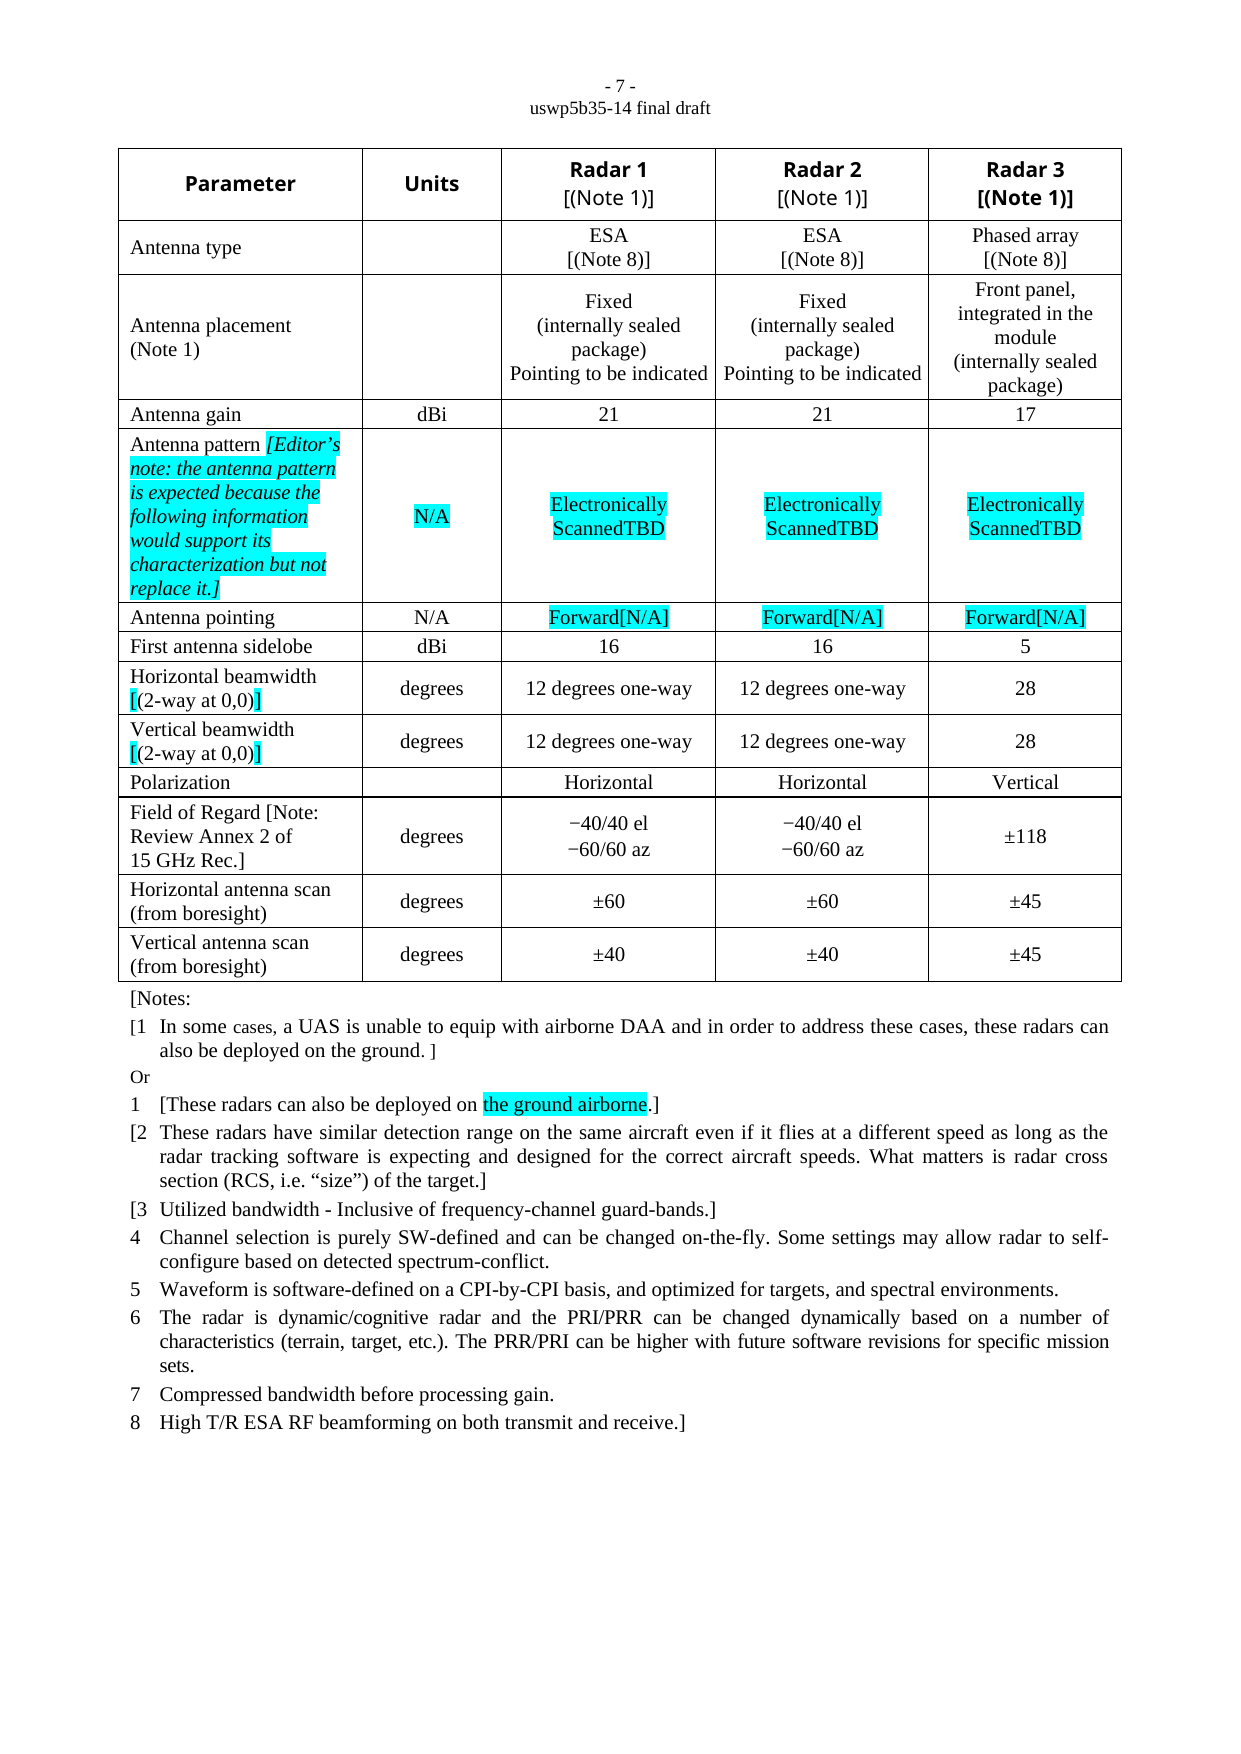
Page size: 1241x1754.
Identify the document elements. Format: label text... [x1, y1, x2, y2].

table_header Radar 1 (Note 1) [502, 149, 715, 220]
table_cell Horizontal [502, 768, 715, 796]
table_cell Antenna gain [119, 400, 362, 428]
table_cell ±45 [929, 928, 1121, 981]
table_cell degrees [363, 798, 501, 874]
table_cell ±60 [716, 875, 928, 927]
table_cell 12 degrees one-way [716, 715, 928, 767]
table_cell [363, 429, 501, 602]
table_cell degrees [363, 662, 501, 714]
table_cell [716, 429, 928, 602]
table_cell Fixed (internally sealed package) Pointing to be indicated [502, 275, 715, 399]
table_cell Antenna placement (Note 1) [119, 275, 362, 399]
table_cell 21 [716, 400, 928, 428]
table_cell Horizontal beamwidth (2-way at 0,0) [119, 662, 362, 714]
table_cell 21 [502, 400, 715, 428]
table_cell Field of Regard [119, 798, 362, 874]
table_cell [929, 429, 1121, 602]
table_cell ±40 [716, 928, 928, 981]
table_cell Fixed (internally sealed package) Pointing to be indicated [716, 275, 928, 399]
table_cell [502, 429, 715, 602]
table_cell Antenna pattern [119, 429, 362, 602]
table_cell ESA (Note 8) [716, 221, 928, 273]
table_cell [502, 603, 715, 631]
table_header Parameter [119, 149, 362, 220]
table_cell Antenna type [119, 221, 362, 273]
table_cell [716, 603, 928, 631]
table_cell Antenna pointing [119, 603, 362, 631]
table_cell 16 [502, 632, 715, 661]
table_header Units [363, 149, 501, 220]
table_cell [363, 221, 501, 273]
table_cell [363, 768, 501, 796]
table_cell degrees [363, 715, 501, 767]
table_cell Polarization [119, 768, 362, 796]
table_cell Horizontal antenna scan (from boresight) [119, 875, 362, 927]
table_cell 12 degrees one-way [502, 662, 715, 714]
table_cell dBi [363, 400, 501, 428]
table_cell [363, 603, 501, 631]
table_cell −40/40 el −60/60 az [502, 798, 715, 874]
table_cell 28 [929, 662, 1121, 714]
table_cell degrees [363, 875, 501, 927]
table_cell Front panel, integrated in the module (internally sealed package) [929, 275, 1121, 399]
table_cell 5 [929, 632, 1121, 661]
table_cell −40/40 el −60/60 az [716, 798, 928, 874]
table_cell Notes: 1 These radars can also be deployed on. 2 These radars have similar detection range on the same aircraft even if it flies at a different speed as long as the radar tracking software is expecting and designed for the correct aircraft speeds. What matters is radar cross section (RCS, i.e. “size”) of the target. 3 Utilized bandwidth - Inclusive of frequency-channel guard-bands. 4 Channel selection is purely SW-defined and can be changed on-the-fly. Some settings may allow radar to self-configure based on detected spectrum-conflict. 5 Waveform is software-defined on a CPI-by-CPI basis, and optimized for targets, and spectral environments. 6 The radar is dynamic/cognitive radar and the PRI/PRR can be changed dynamically based on a number of characteristics (terrain, target, etc.). The PRR/PRI can be higher with future software revisions for specific mission sets. 7 Compressed bandwidth before processing gain. 8 High T/R ESA RF beamforming on both transmit and receive. [119, 982, 1122, 1438]
table_cell [363, 275, 501, 399]
table_cell ±60 [502, 875, 715, 927]
table_cell First antenna sidelobe [119, 632, 362, 661]
table_cell 28 [929, 715, 1121, 767]
table_cell 17 [929, 400, 1121, 428]
table_cell ±40 [502, 928, 715, 981]
table_cell Vertical [929, 768, 1121, 796]
table_cell Horizontal [716, 768, 928, 796]
table_cell dBi [363, 632, 501, 661]
table_cell ±45 [929, 875, 1121, 927]
table_cell degrees [363, 928, 501, 981]
table_cell Vertical beamwidth (2-way at 0,0) [119, 715, 362, 767]
table_cell Vertical antenna scan (from boresight) [119, 928, 362, 981]
table_cell ESA (Note 8) [502, 221, 715, 273]
table_header Radar 3 (Note 1) [929, 149, 1121, 220]
table_cell ±118 [929, 798, 1121, 874]
table_header Radar 2 (Note 1) [716, 149, 928, 220]
table_cell 12 degrees one-way [502, 715, 715, 767]
table_cell 12 degrees one-way [716, 662, 928, 714]
table_cell Phased array (Note 8) [929, 221, 1121, 273]
table_cell 16 [716, 632, 928, 661]
table_cell [929, 603, 1121, 631]
